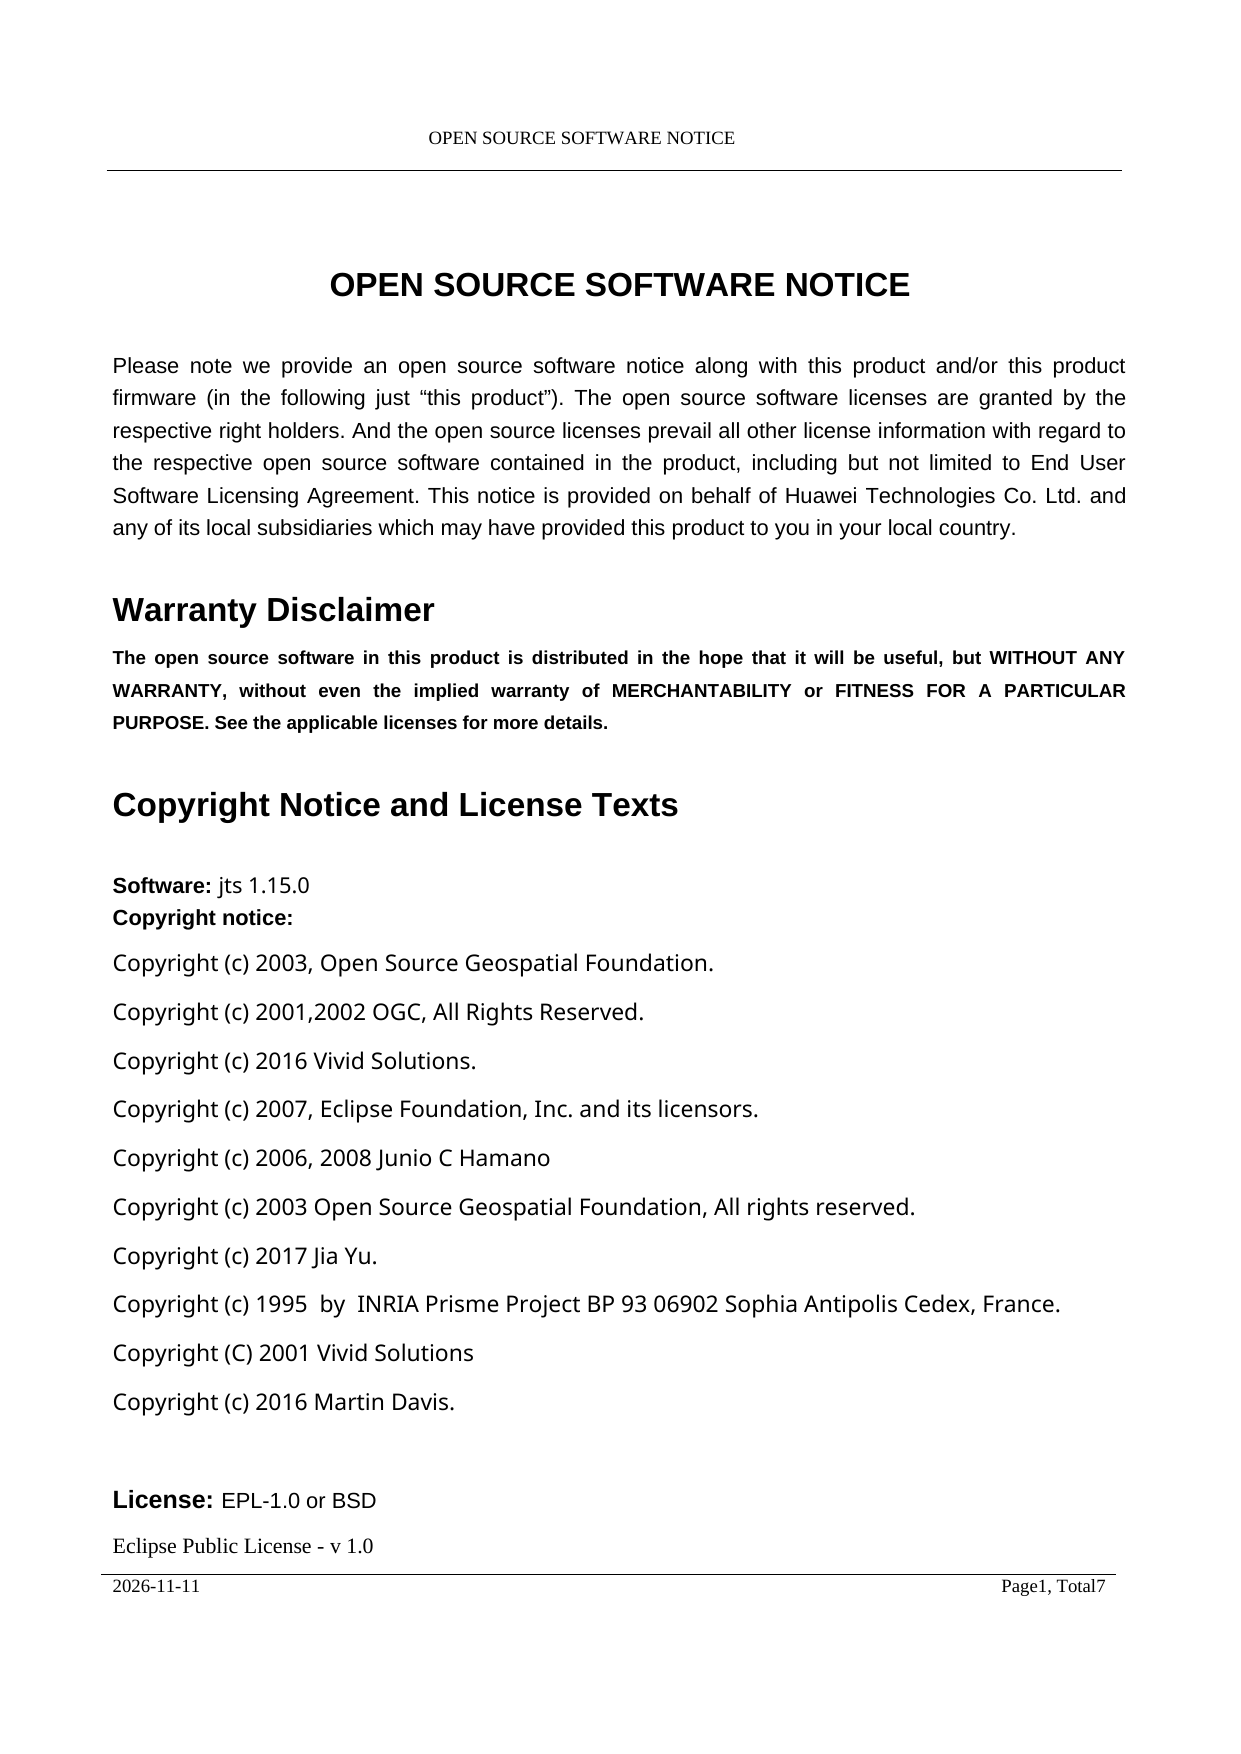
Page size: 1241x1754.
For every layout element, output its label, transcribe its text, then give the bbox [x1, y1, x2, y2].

text Copyright notice: [112, 901, 1128, 934]
text Copyright (c) 2003, Open Source Geospatial Foundation. Copyright (c) 2001,2002 OGC, All Rights Reserved. Copyright (c) 2016 Vivid Solutions. Copyright (c) 2007, Eclipse Foundation, Inc. and its licensors. Copyright (c) 2006, 2008 Junio C Hamano Copyright (c) 2003 Open Source Geospatial Foundation, All rights reserved. Copyright (c) 2017 Jia Yu. Copyright (c) 1995 by INRIA Prisme Project BP 93 06902 Sophia Antipolis Cedex, France. Copyright (C) 2001 Vivid Solutions Copyright (c) 2016 Martin Davis. [112, 947, 1128, 1467]
text OPEN SOURCE SOFTWARE NOTICE [112, 251, 1128, 316]
text Software: jts 1.15.0 [112, 869, 1128, 901]
text The open source software in this product is distributed in the hope that it will be useful, but WITHOUT ANY WARRANTY, without even the implied warranty of MERCHANTABILITY or FITNESS FOR A PARTICULAR PURPOSE. See the applicable licenses for more details. [112, 641, 1128, 739]
text Please note we provide an open source software notice along with this product and/or this product firmware (in the following just “this product”). The open source software licenses are granted by the respective right holders. And the open source licenses prevail all other license information with regard to the respective open source software contained in the product, including but not limited to End User Software Licensing Agreement. This notice is provided on behalf of Huawei Technologies Co. Ltd. and any of its local subsidiaries which may have provided this product to you in your local country. [112, 349, 1128, 544]
text Copyright Notice and License Texts [112, 771, 1128, 836]
text License: EPL-1.0 or BSD [112, 1483, 1128, 1515]
text Warranty Disclaimer [112, 576, 1128, 641]
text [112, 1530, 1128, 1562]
